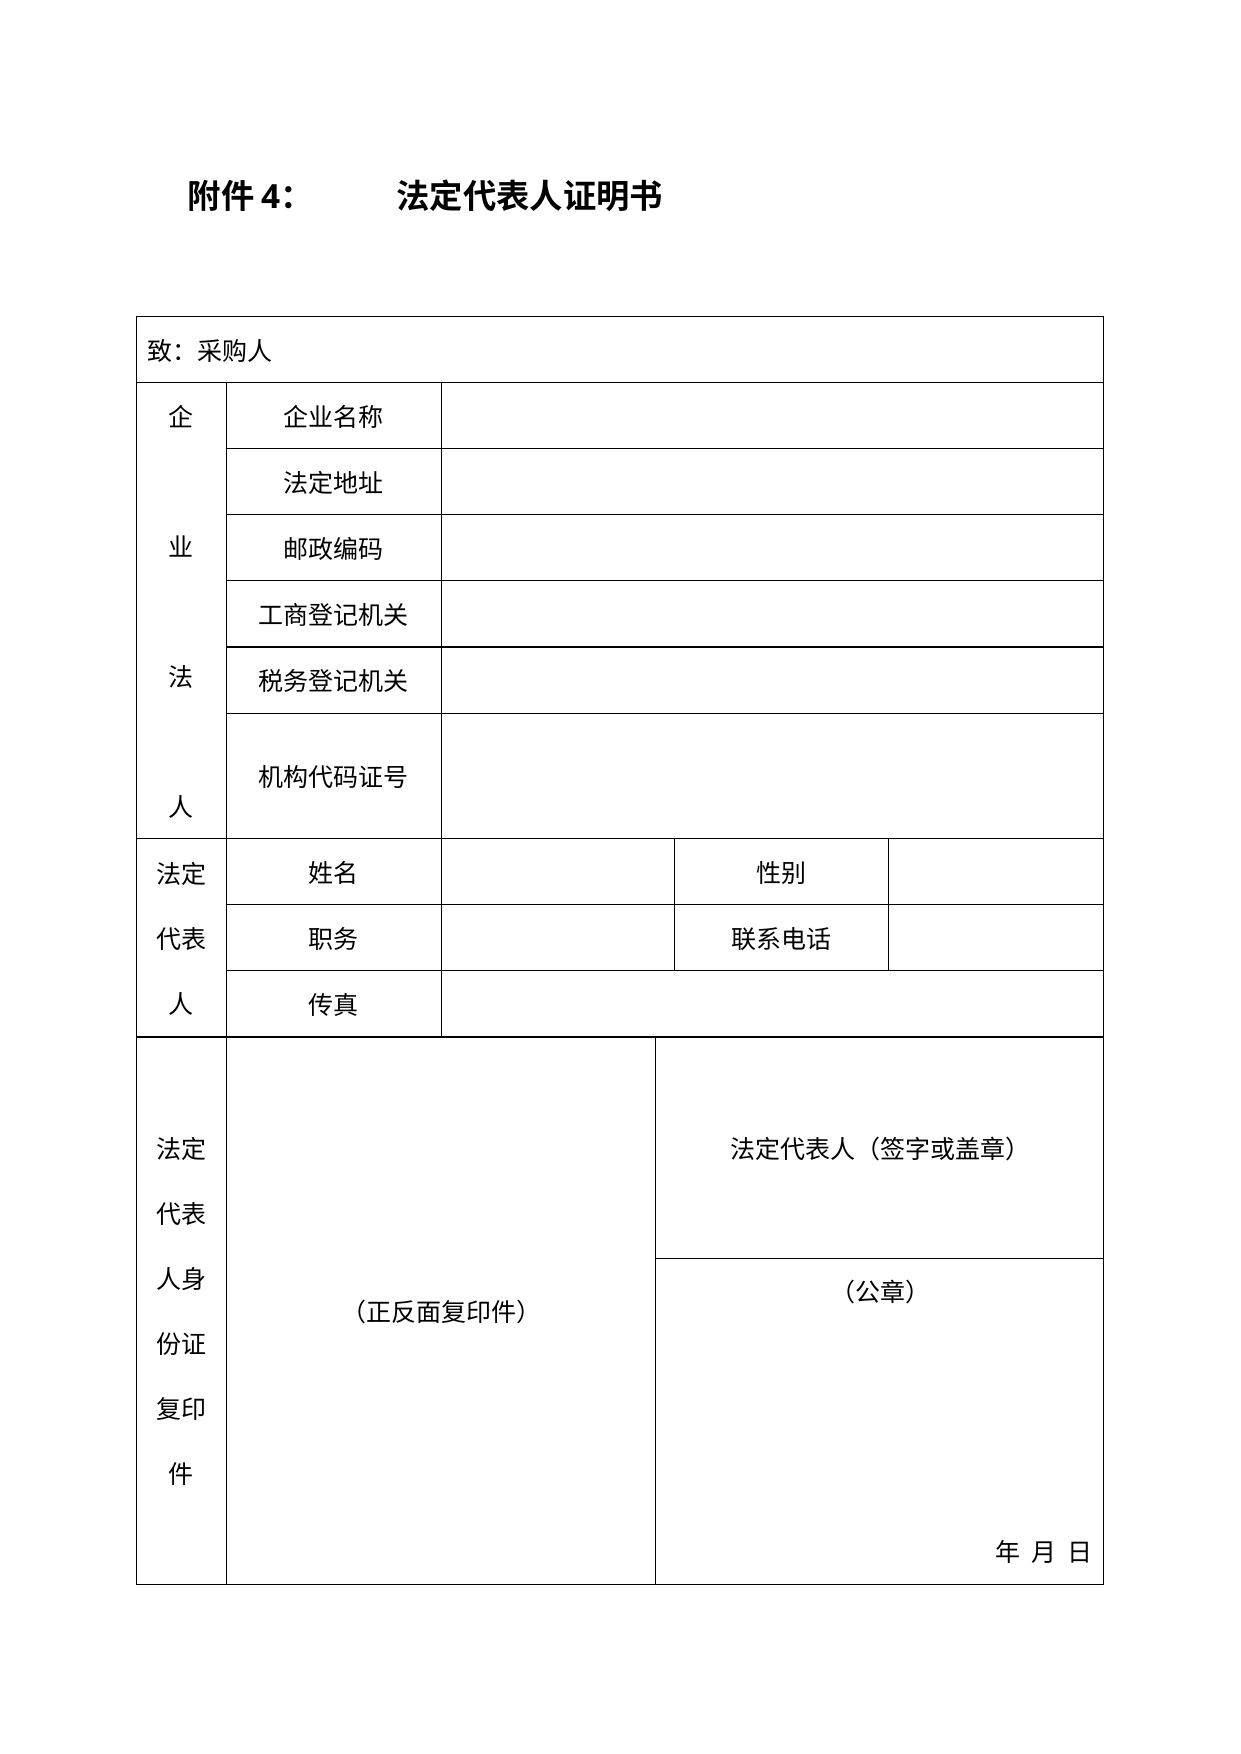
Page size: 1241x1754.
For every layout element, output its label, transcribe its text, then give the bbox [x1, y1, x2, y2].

table_cell 职务 [227, 905, 441, 970]
table_cell [442, 971, 1103, 1036]
table_cell （正反面复印件） [227, 1038, 655, 1583]
table_cell [442, 581, 1103, 646]
table_cell 企 业 法 人 [137, 383, 226, 838]
table_cell [442, 449, 1103, 514]
table_cell [442, 648, 1103, 713]
table_cell 法定代表人 [137, 839, 226, 1036]
table_cell [442, 714, 1103, 838]
table_cell 法定代表人身份证复印件 [137, 1038, 226, 1583]
text 附件4： 法定代表人证明书 [187, 162, 1053, 227]
table_cell [442, 383, 1103, 448]
table_cell 税务登记机关 [227, 648, 441, 713]
table_cell [442, 839, 674, 904]
table_cell 传真 [227, 971, 441, 1036]
table_cell 法定地址 [227, 449, 441, 514]
table_cell [889, 905, 1103, 970]
table_cell 机构代码证号 [227, 714, 441, 838]
table_cell [442, 905, 674, 970]
table_cell 邮政编码 [227, 515, 441, 580]
table_cell 工商登记机关 [227, 581, 441, 646]
table_cell （公章） 年 月 日 [656, 1259, 1103, 1583]
table_header 致：采购人 [137, 317, 1103, 382]
table_cell 企业名称 [227, 383, 441, 448]
table_cell [442, 515, 1103, 580]
table_cell 姓名 [227, 839, 441, 904]
table_cell 法定代表人（签字或盖章） [656, 1038, 1103, 1257]
table_cell 联系电话 [675, 905, 888, 970]
table_cell 性别 [675, 839, 888, 904]
table_cell [889, 839, 1103, 904]
